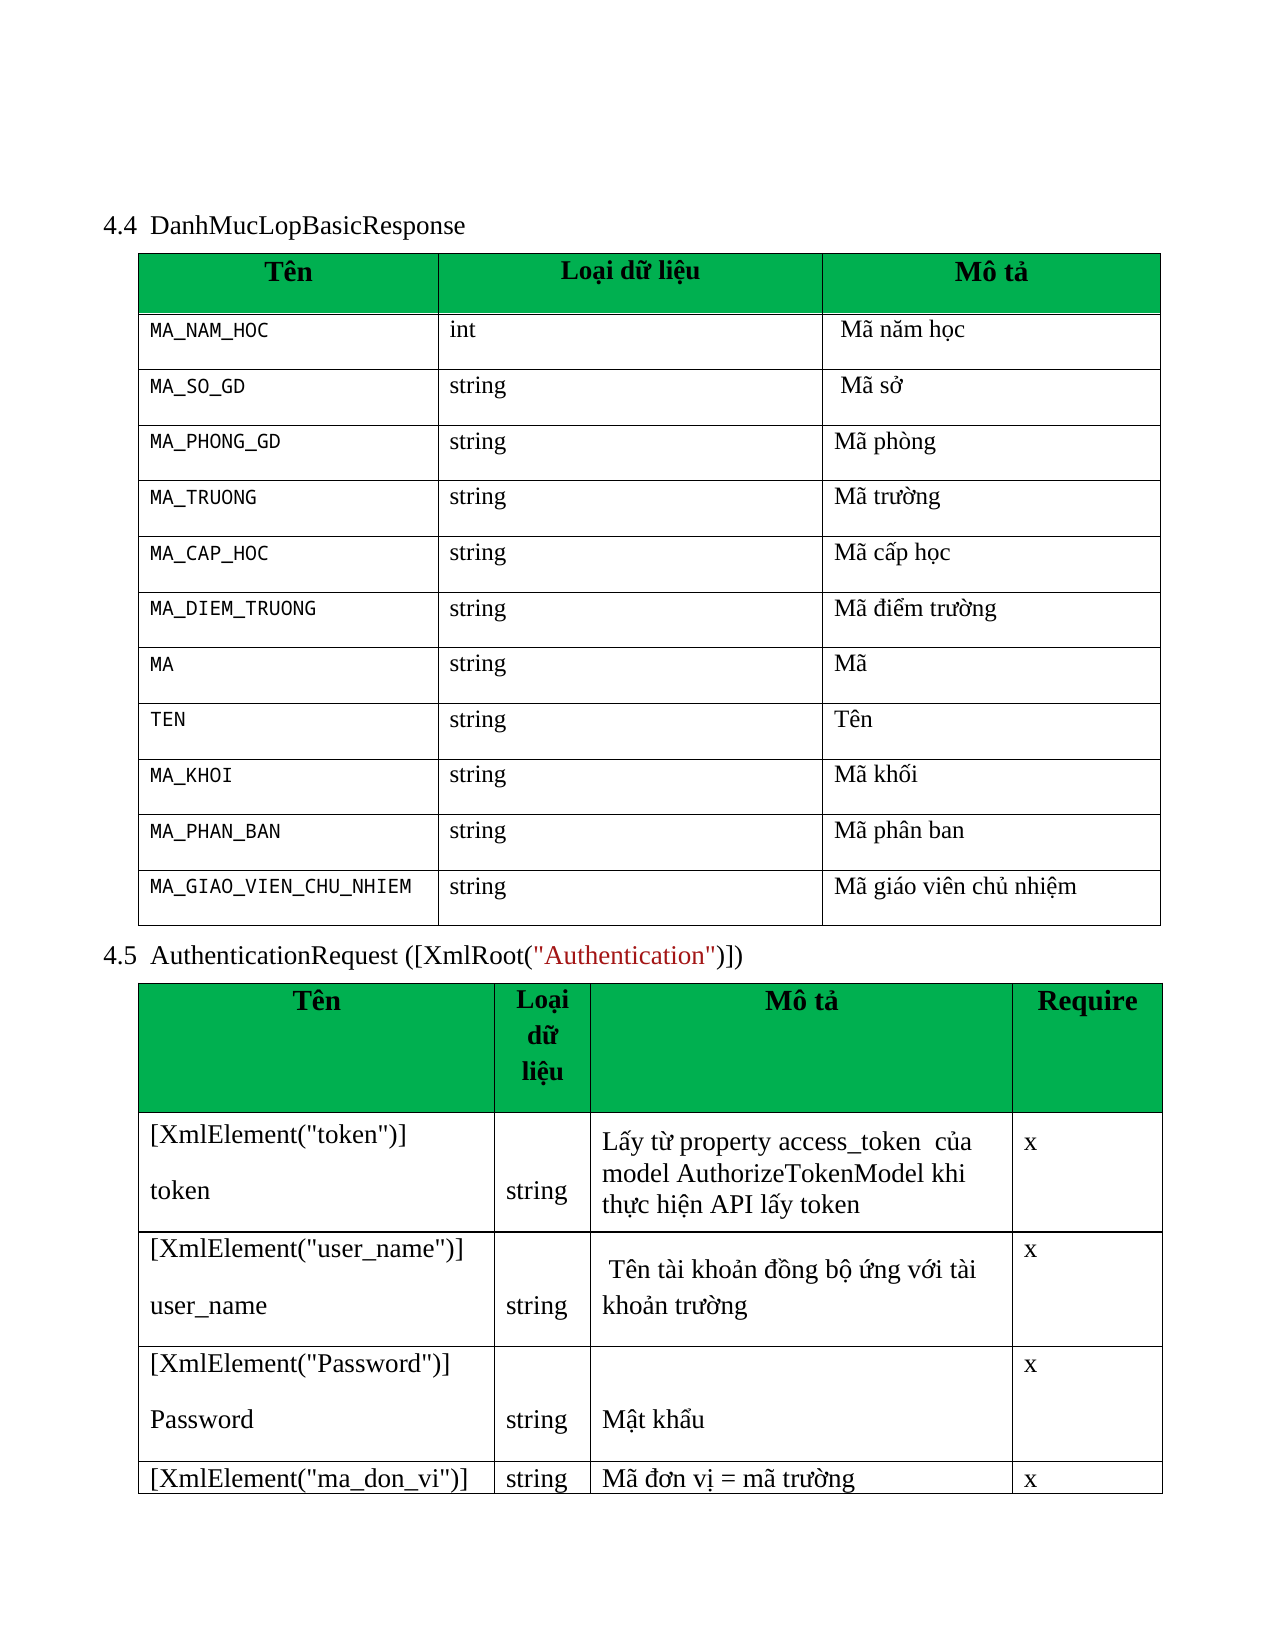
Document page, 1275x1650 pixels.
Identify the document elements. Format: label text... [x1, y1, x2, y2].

table_cell Mã cấp học [823, 537, 1160, 592]
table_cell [139, 1462, 494, 1493]
table_cell string [439, 815, 822, 870]
table_cell MA_DIEM_TRUONG [139, 593, 438, 647]
table_header Loại dữ liệu [439, 254, 822, 313]
table_cell MA_NAM_HOC [139, 315, 438, 369]
table_cell x [1013, 1347, 1162, 1461]
table_cell Mã [823, 648, 1160, 703]
table_cell Mã sở [823, 370, 1160, 425]
table_cell string [439, 537, 822, 592]
table_header Mô tả [591, 984, 1012, 1112]
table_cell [591, 1462, 1012, 1493]
table_cell string [439, 871, 822, 925]
table_cell string [495, 1347, 590, 1461]
table_cell string [495, 1233, 590, 1346]
table_cell x [1013, 1233, 1162, 1346]
table_cell MA [139, 648, 438, 703]
table_cell MA_GIAO_VIEN_CHU_NHIEM [139, 871, 438, 925]
table_cell string [439, 426, 822, 480]
table_cell x [1013, 1462, 1162, 1493]
table_cell Mã khối [823, 760, 1160, 814]
table_cell [XmlElement("user_name")] user_name [139, 1233, 494, 1346]
table_cell string [439, 370, 822, 425]
subtitle DanhMucLopBasicResponse [103, 209, 1228, 241]
table_cell MA_SO_GD [139, 370, 438, 425]
table_header Require [1013, 984, 1162, 1112]
table_cell Tên tài khoản đồng bộ ứng với tài khoản trường [591, 1233, 1012, 1346]
table_cell int [439, 315, 822, 369]
table_cell MA_TRUONG [139, 481, 438, 536]
table_cell MA_CAP_HOC [139, 537, 438, 592]
table_cell [XmlElement("token")] token [139, 1113, 494, 1231]
table_header Mô tả [823, 254, 1160, 313]
table_cell string [495, 1113, 590, 1231]
table_cell Mã phòng [823, 426, 1160, 480]
table_cell string [439, 760, 822, 814]
subtitle AuthenticationRequest ([XmlRoot("Authentication")]) [103, 939, 1228, 970]
table_cell string [439, 593, 822, 647]
table_header Loại dữ liệu [495, 984, 590, 1112]
table_cell MA_PHONG_GD [139, 426, 438, 480]
table_cell MA_KHOI [139, 760, 438, 814]
table_header Tên [139, 254, 438, 313]
table_cell string [439, 704, 822, 758]
table_cell MA_PHAN_BAN [139, 815, 438, 870]
table_header Tên [139, 984, 494, 1112]
table_cell Mã phân ban [823, 815, 1160, 870]
table_cell Tên [823, 704, 1160, 758]
table_cell string [439, 481, 822, 536]
table_cell Mã điểm trường [823, 593, 1160, 647]
table_cell Mã năm học [823, 315, 1160, 369]
table_cell [XmlElement("Password")] Password [139, 1347, 494, 1461]
table_cell Mật khẩu [591, 1347, 1012, 1461]
table_cell Lấy từ property access_token của model AuthorizeTokenModel khi thực hiện API lấy token [591, 1113, 1012, 1231]
table_cell Mã trường [823, 481, 1160, 536]
table_cell Mã giáo viên chủ nhiệm [823, 871, 1160, 925]
table_cell TEN [139, 704, 438, 758]
table_cell string [495, 1462, 590, 1493]
table_cell string [439, 648, 822, 703]
table_cell x [1013, 1113, 1162, 1231]
